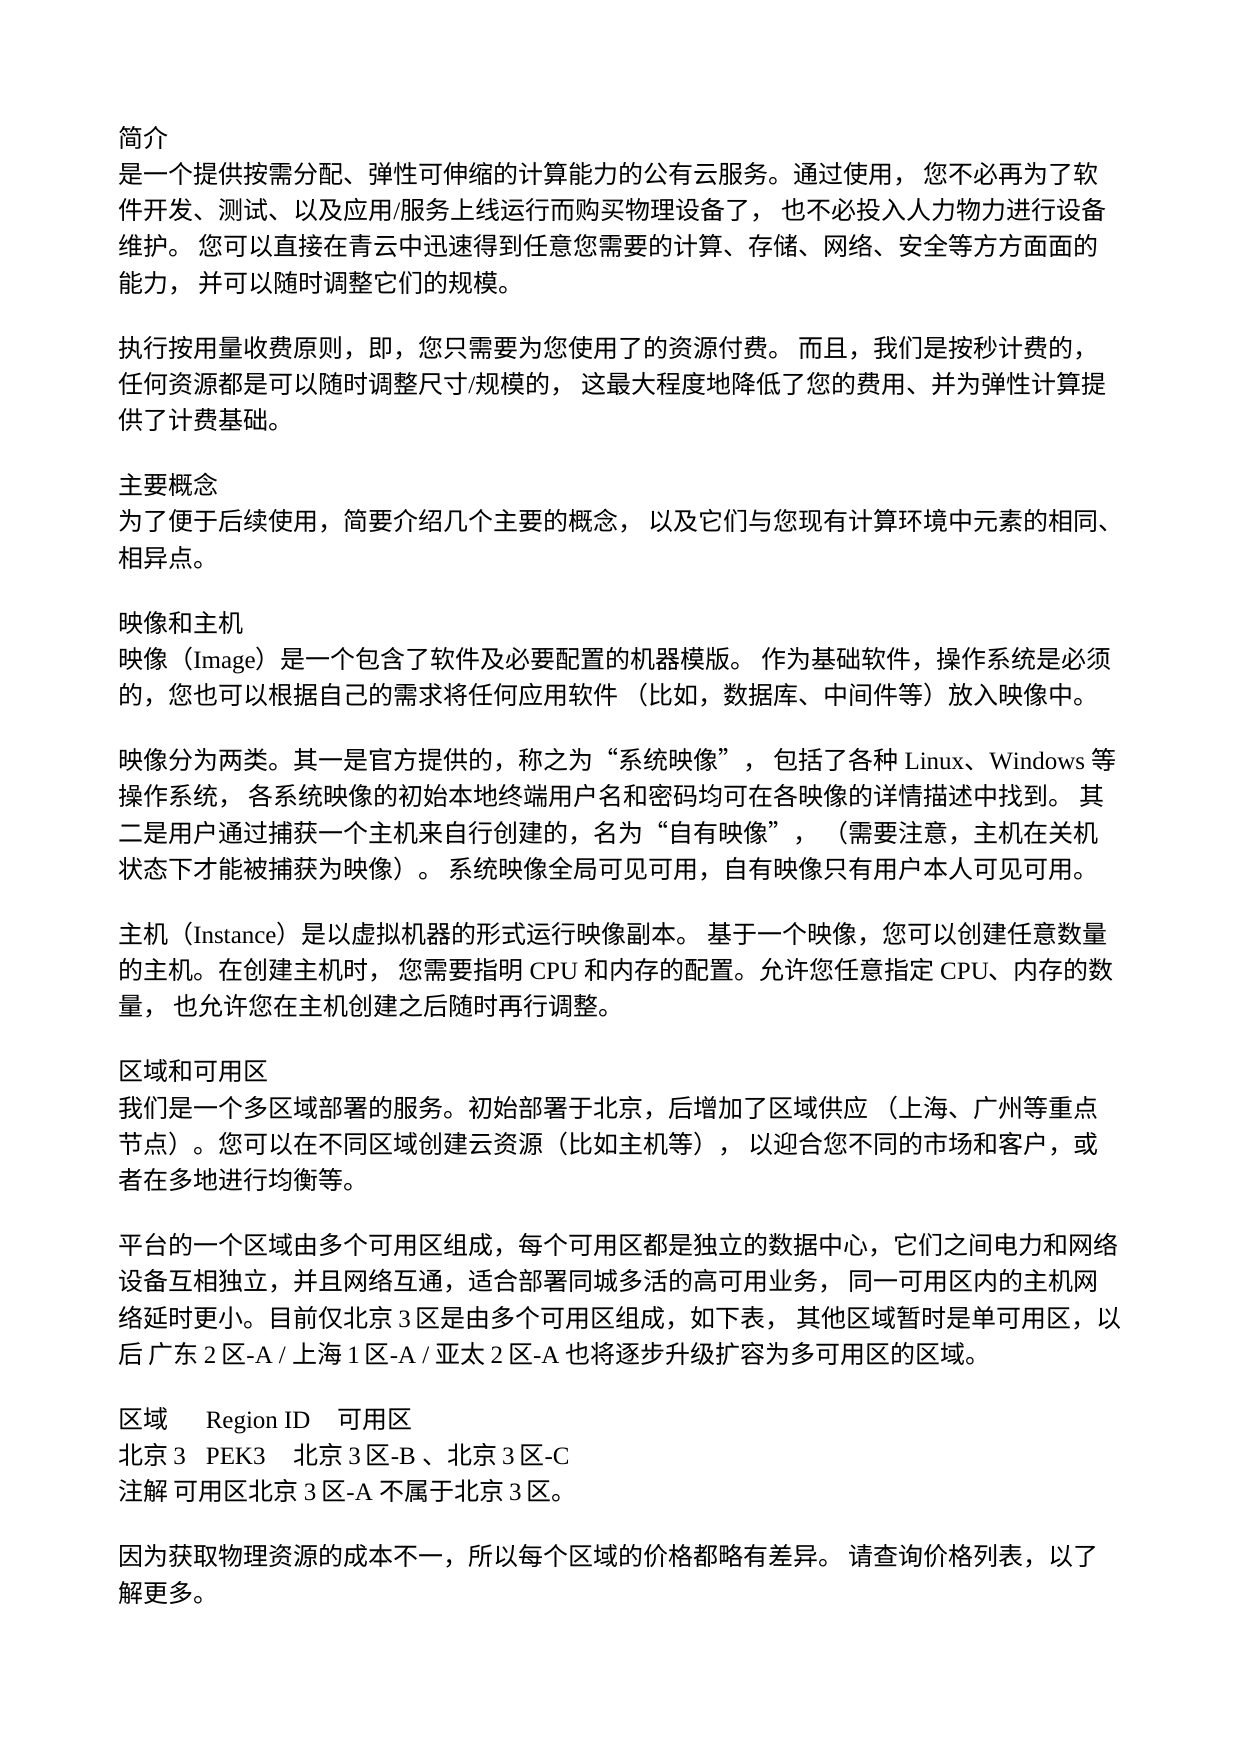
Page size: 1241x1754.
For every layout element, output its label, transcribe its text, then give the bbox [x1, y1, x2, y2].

text 区域 Region ID 可用区 [118, 1399, 1122, 1436]
text 执行按用量收费原则，即，您只需要为您使用了的资源付费。 而且，我们是按秒计费的，任何资源都是可以随时调整尺寸/规模的， 这最大程度地降低了您的费用、并为弹性计算提供了计费基础。 [118, 328, 1122, 437]
text 北京3 PEK3 北京3区-B 、北京3区-C [118, 1436, 1122, 1472]
text 主机（Instance）是以虚拟机器的形式运行映像副本。 基于一个映像，您可以创建任意数量的主机。在创建主机时， 您需要指明 CPU 和内存的配置。允许您任意指定 CPU、内存的数量， 也允许您在主机创建之后随时再行调整。 [118, 914, 1122, 1023]
text 区域和可用区 [118, 1052, 1122, 1088]
text 因为获取物理资源的成本不一，所以每个区域的价格都略有差异。 请查询价格列表，以了解更多。 [118, 1537, 1122, 1609]
text 是一个提供按需分配、弹性可伸缩的计算能力的公有云服务。通过使用， 您不必再为了软件开发、测试、以及应用/服务上线运行而购买物理设备了， 也不必投入人力物力进行设备维护。 您可以直接在青云中迅速得到任意您需要的计算、存储、网络、安全等方方面面的能力， 并可以随时调整它们的规模。 [118, 154, 1122, 299]
text 为了便于后续使用，简要介绍几个主要的概念， 以及它们与您现有计算环境中元素的相同、相异点。 [118, 502, 1122, 574]
text 我们是一个多区域部署的服务。初始部署于北京，后增加了区域供应 （上海、广州等重点节点）。您可以在不同区域创建云资源（比如主机等）， 以迎合您不同的市场和客户，或者在多地进行均衡等。 [118, 1088, 1122, 1197]
text 主要概念 [118, 466, 1122, 502]
text 注解 可用区北京3区-A 不属于北京3区。 [118, 1472, 1122, 1508]
text 映像和主机 [118, 603, 1122, 639]
text 映像（Image）是一个包含了软件及必要配置的机器模版。 作为基础软件，操作系统是必须的，您也可以根据自己的需求将任何应用软件 （比如，数据库、中间件等）放入映像中。 [118, 639, 1122, 712]
text 映像分为两类。其一是官方提供的，称之为“系统映像”， 包括了各种 Linux、Windows 等操作系统， 各系统映像的初始本地终端用户名和密码均可在各映像的详情描述中找到。 其二是用户通过捕获一个主机来自行创建的，名为“自有映像”， （需要注意，主机在关机状态下才能被捕获为映像）。 系统映像全局可见可用，自有映像只有用户本人可见可用。 [118, 741, 1122, 886]
text 简介 [118, 118, 1122, 154]
text 平台的一个区域由多个可用区组成，每个可用区都是独立的数据中心，它们之间电力和网络设备互相独立，并且网络互通，适合部署同城多活的高可用业务， 同一可用区内的主机网络延时更小。目前仅北京3区是由多个可用区组成，如下表， 其他区域暂时是单可用区，以后 广东2区-A / 上海1区-A / 亚太2区-A 也将逐步升级扩容为多可用区的区域。 [118, 1226, 1122, 1371]
